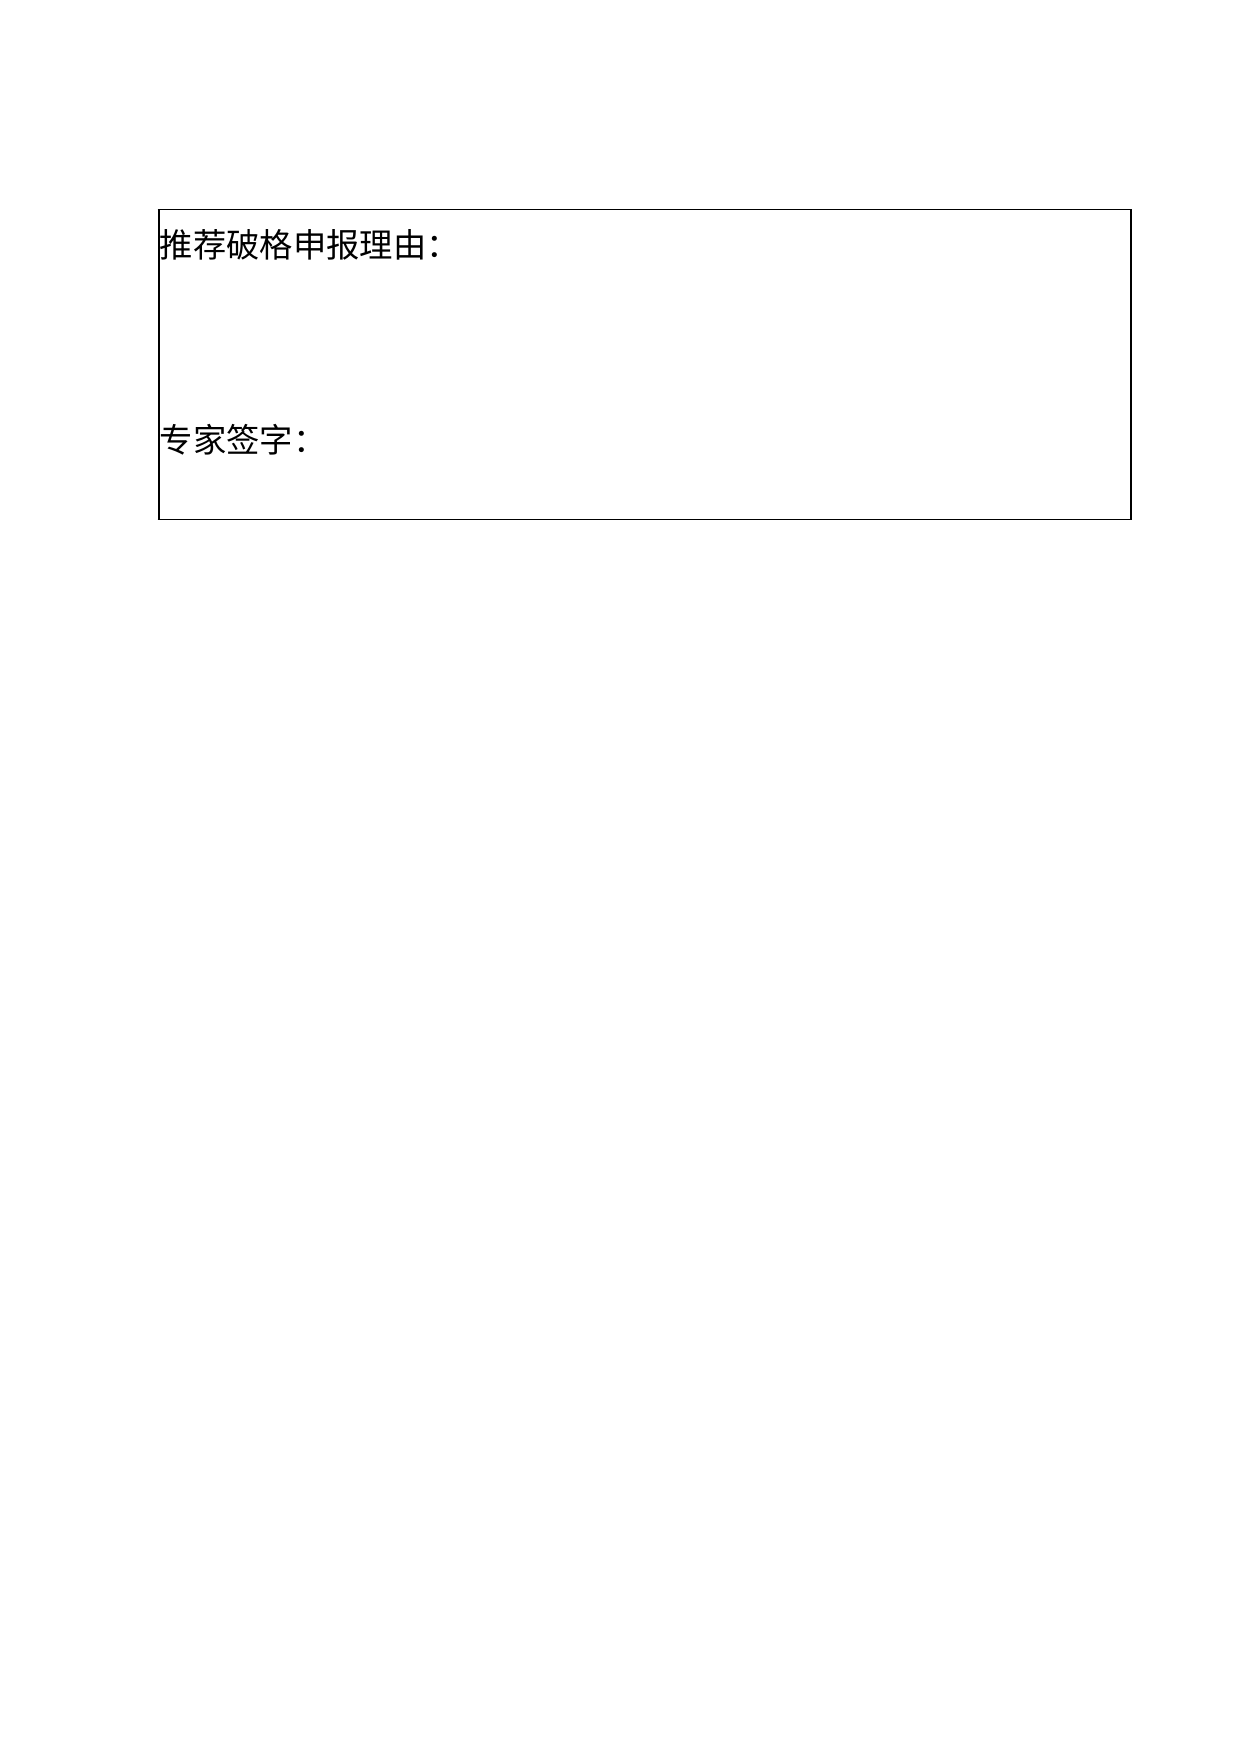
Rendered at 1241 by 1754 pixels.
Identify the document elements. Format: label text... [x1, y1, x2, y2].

table_cell 推荐破格申报理由： 专家签字： [160, 210, 1130, 519]
